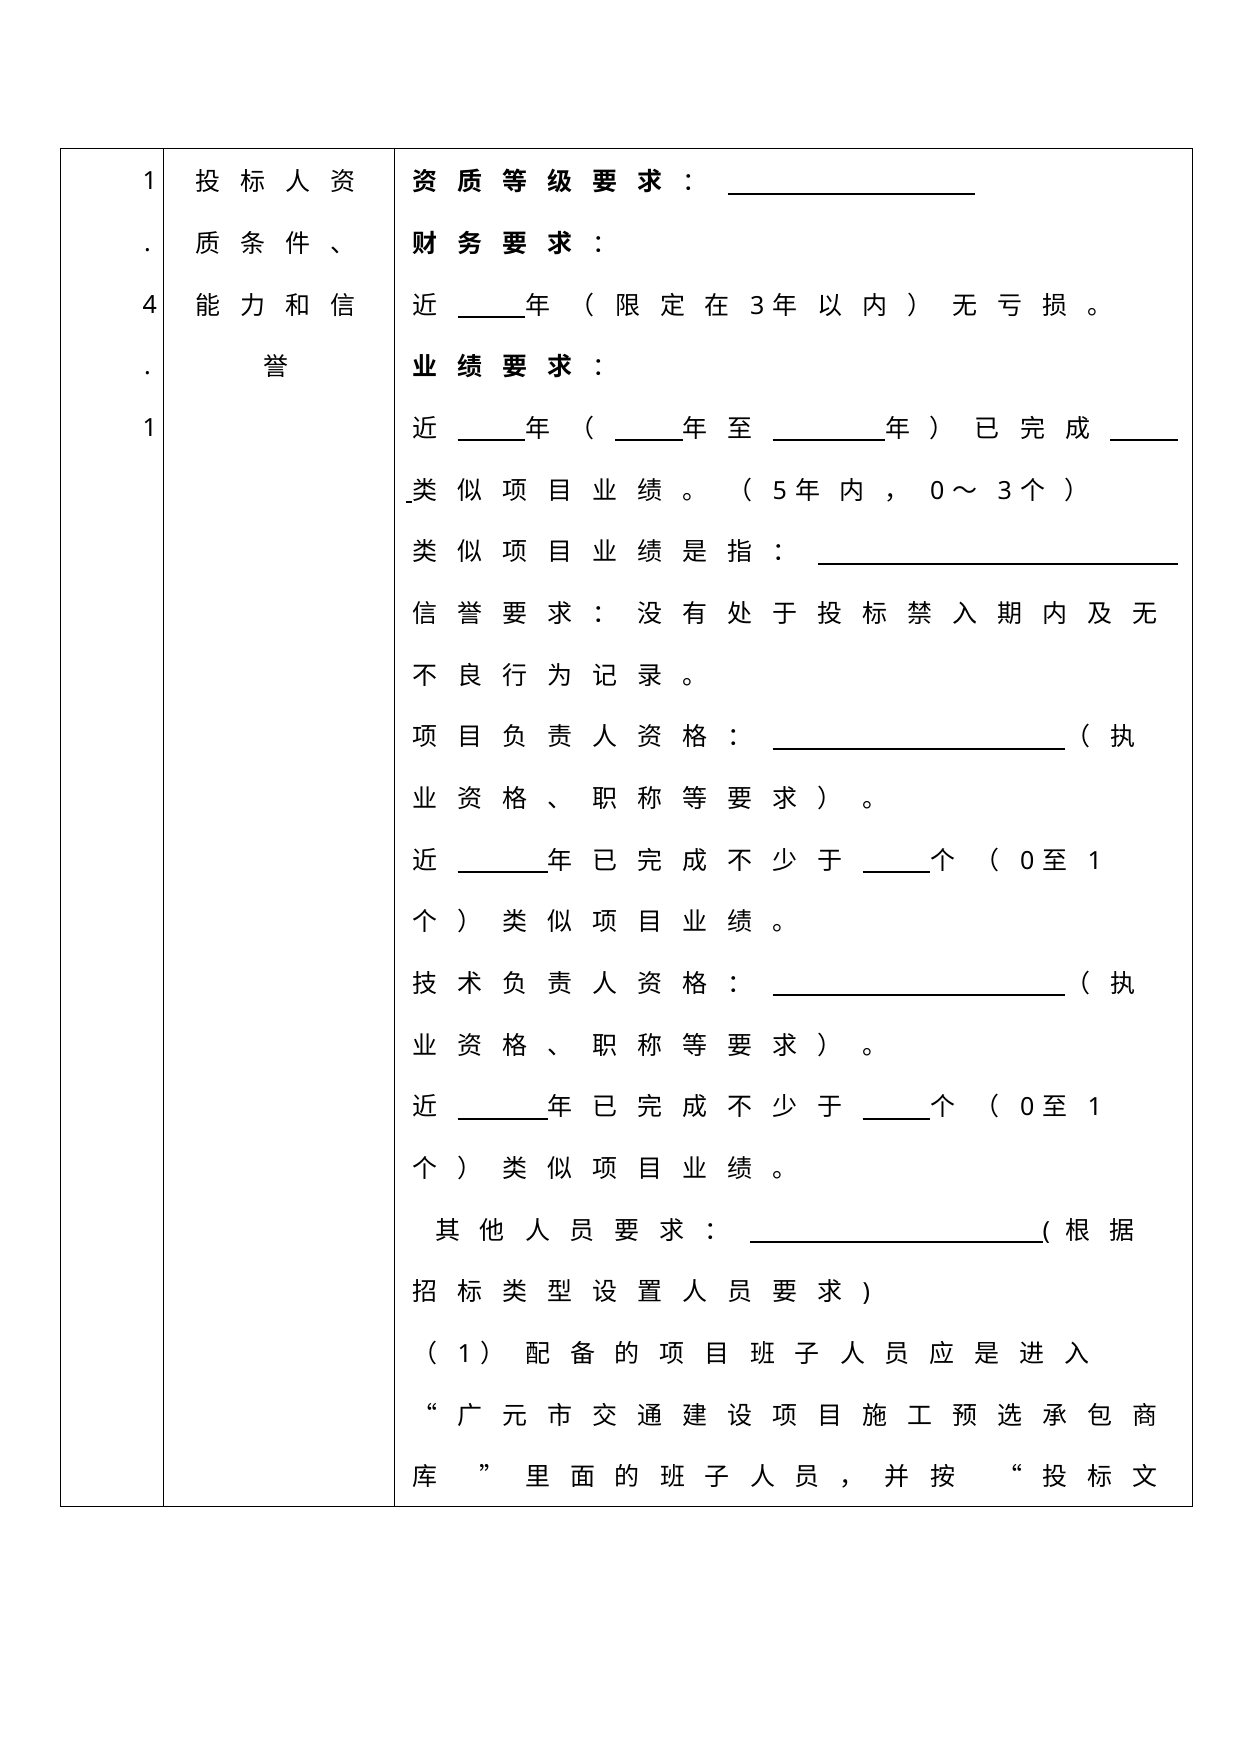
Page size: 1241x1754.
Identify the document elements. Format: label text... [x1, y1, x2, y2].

table_cell 投标人资质条件、能力和信誉 [164, 149, 394, 1506]
table_cell 1.4.1 [61, 149, 163, 1506]
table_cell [395, 149, 1192, 1506]
